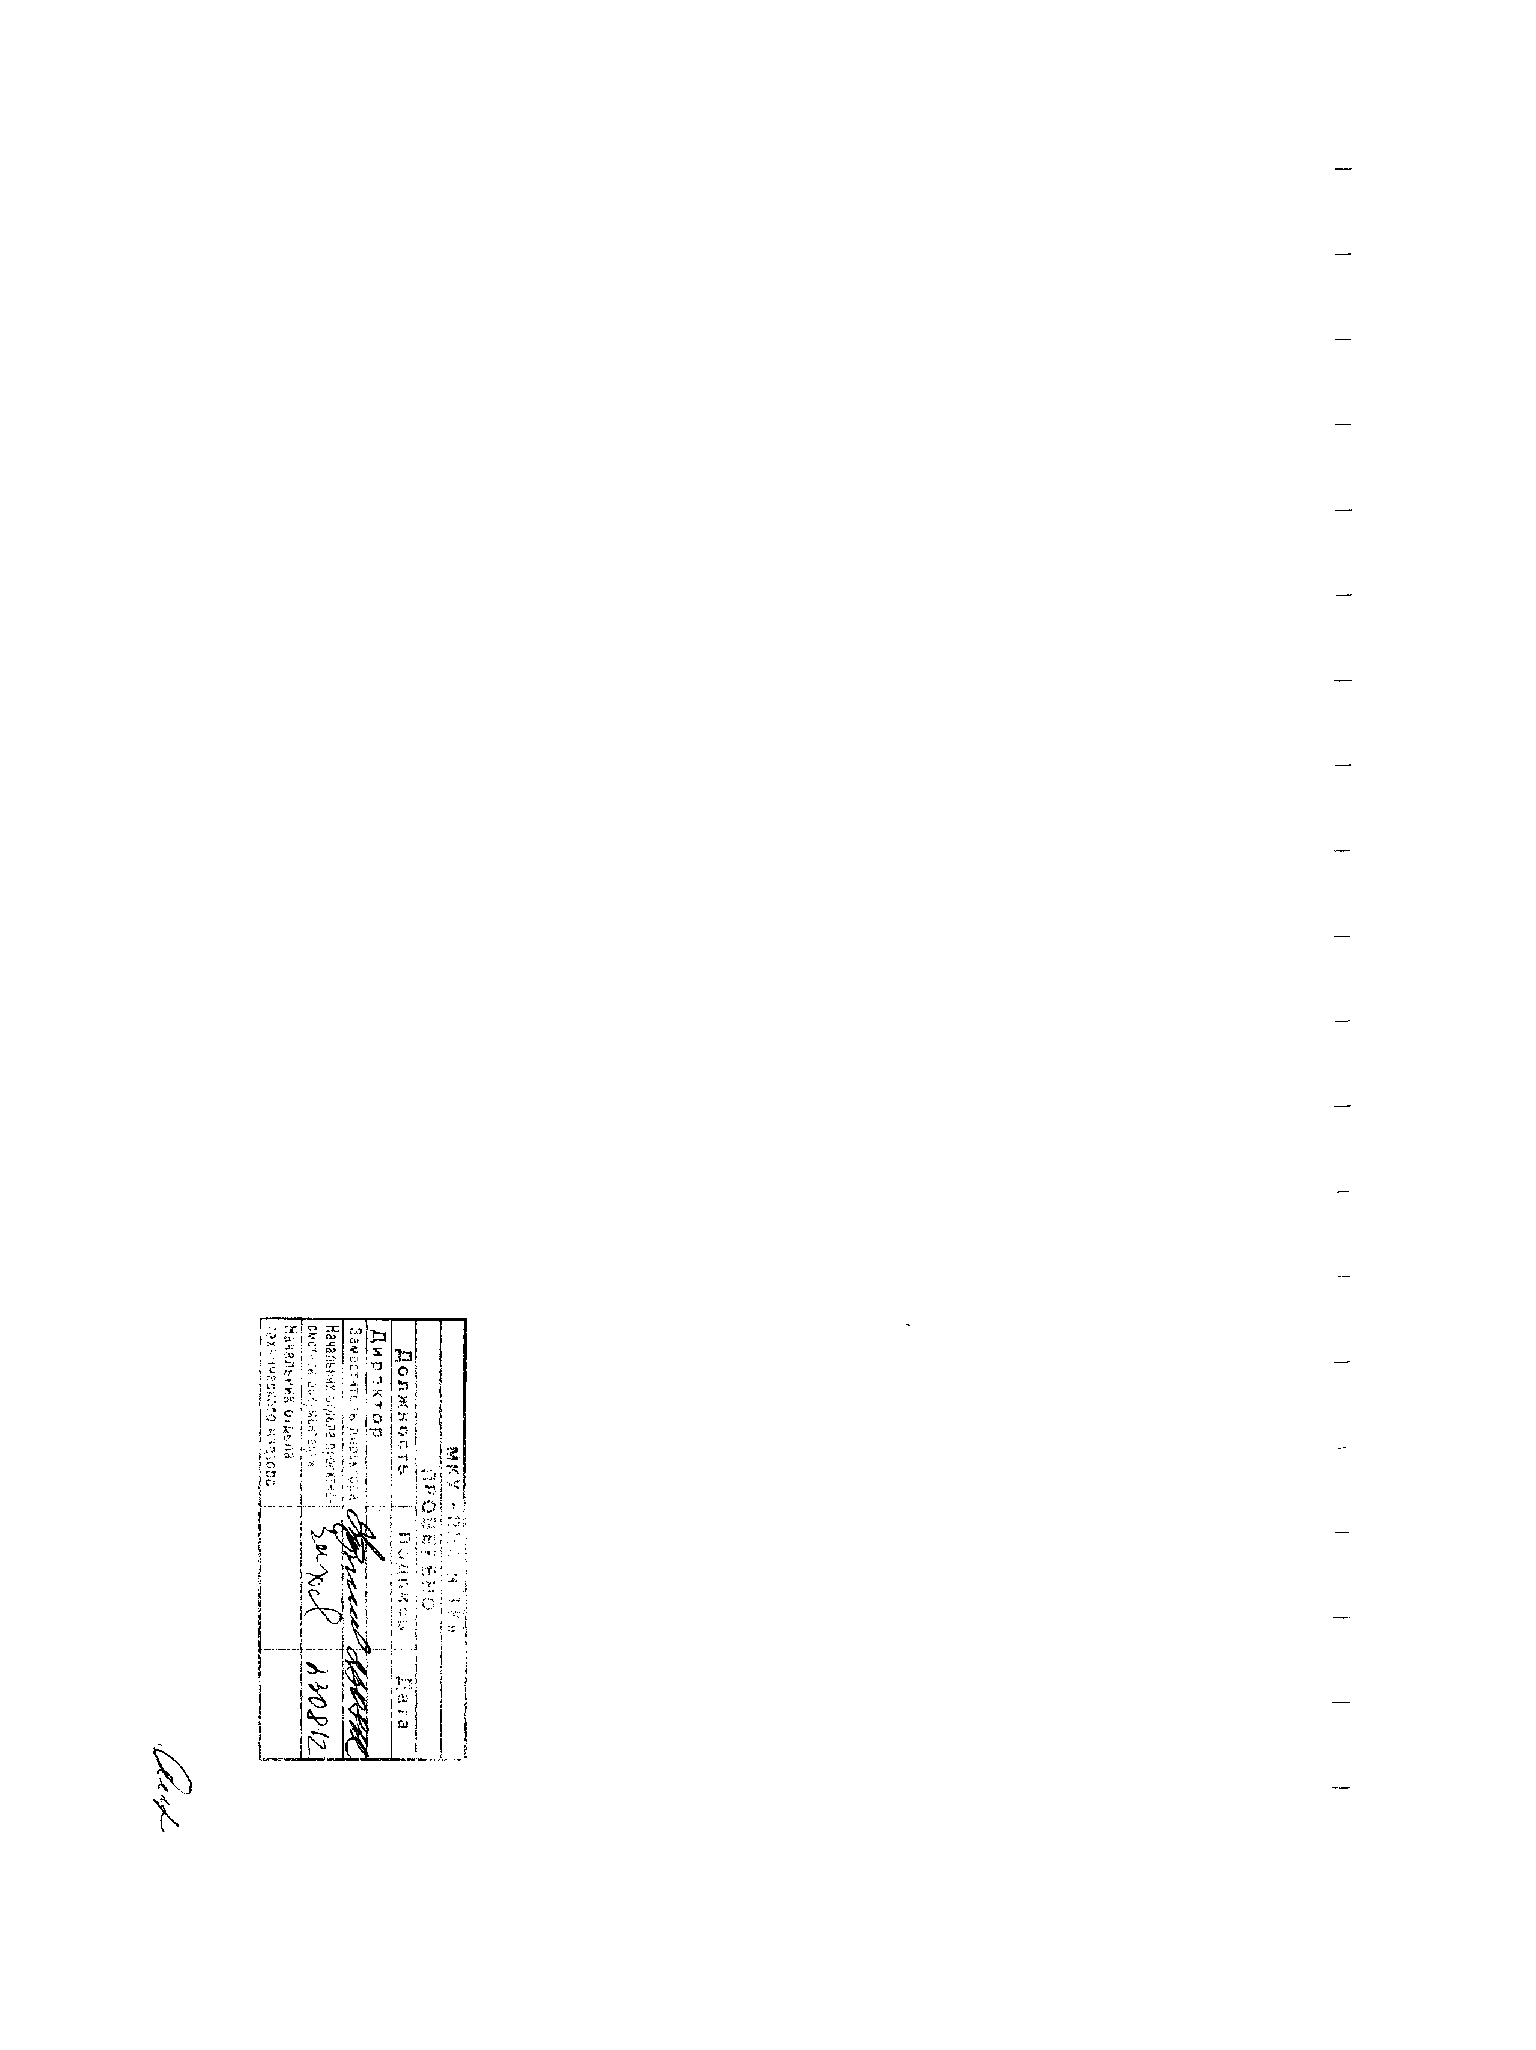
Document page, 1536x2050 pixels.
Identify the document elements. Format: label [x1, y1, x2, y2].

picture [150, 150, 1394, 1832]
